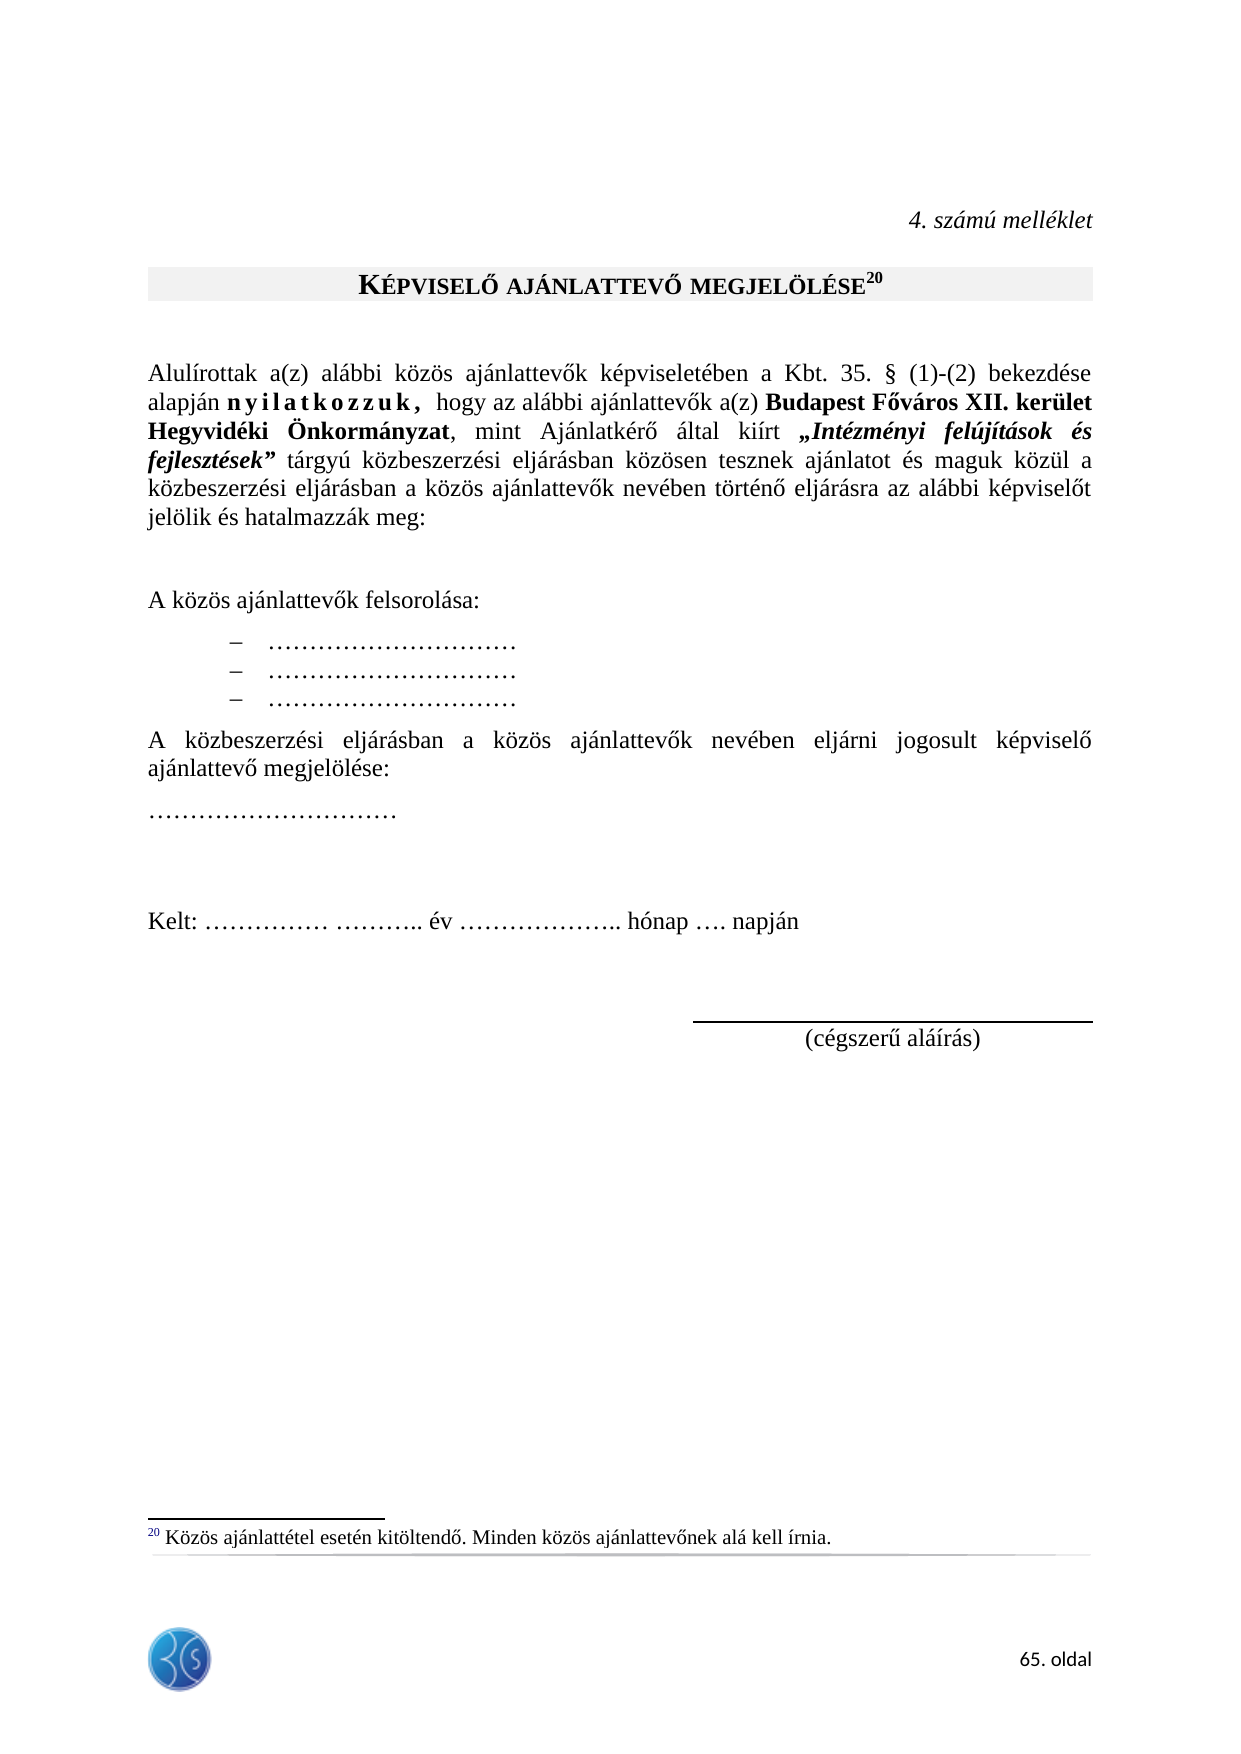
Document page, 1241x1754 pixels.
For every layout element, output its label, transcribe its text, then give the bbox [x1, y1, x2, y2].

text A közbeszerzési eljárásban a közös ajánlattevők nevében eljárni jogosult képviselő ajánlattevő megjelölése: [148, 725, 1092, 782]
text 4. számú melléklet [148, 205, 1092, 234]
table_header (cégszerű aláírás) [693, 1023, 1092, 1052]
text Alulírottak a(z) alábbi közös ajánlattevők képviseletében a Kbt. 35. § (1)-(2) bekezdése alapján nyilatkozzuk, hogy az alábbi ajánlattevők a(z) Budapest Főváros XII. kerület Hegyvidéki Önkormányzat, mint Ajánlatkérő által kiírt „Intézményi felújítások és fejlesztések” tárgyú közbeszerzési eljárásban közösen tesznek ajánlatot és maguk közül a közbeszerzési eljárásban a közös ajánlattevők nevében történő eljárásra az alábbi képviselőt jelölik és hatalmazzák meg: [148, 358, 1092, 531]
text Képviselő ajánlattevő megjelölése [148, 267, 1093, 301]
list ………………………… [229, 626, 1092, 655]
list ………………………… [229, 655, 1092, 683]
text A közös ajánlattevők felsorolása: [148, 585, 1092, 613]
text Kelt: …………… ……….. év ……………….. hónap …. napján [148, 906, 1130, 935]
picture [147, 1627, 212, 1692]
text ………………………… [148, 795, 1092, 823]
list ………………………… [229, 683, 1092, 712]
picture [147, 1548, 1093, 1561]
